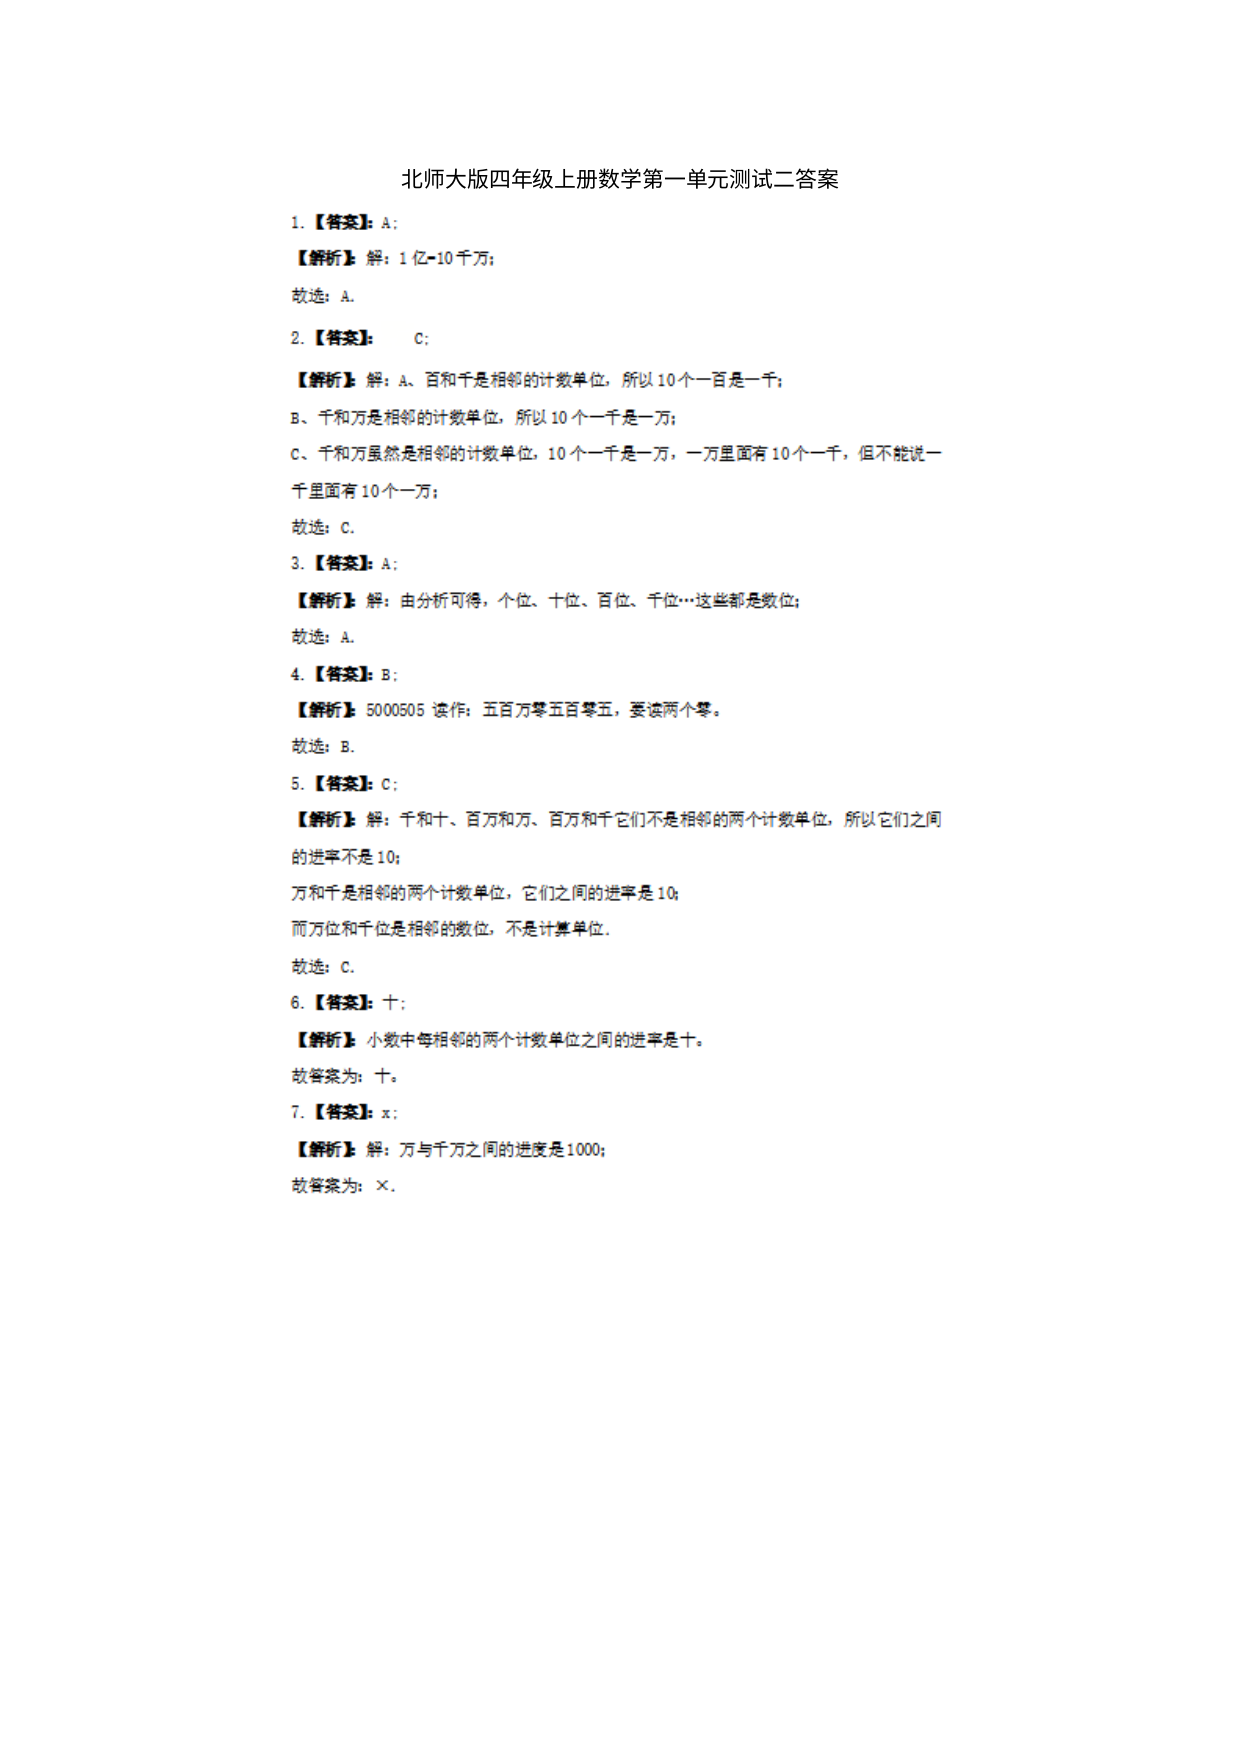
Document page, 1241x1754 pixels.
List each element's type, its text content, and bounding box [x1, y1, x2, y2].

picture [277, 194, 963, 1198]
text 北师大版四年级上册数学第一单元测试二答案 [187, 162, 1053, 194]
